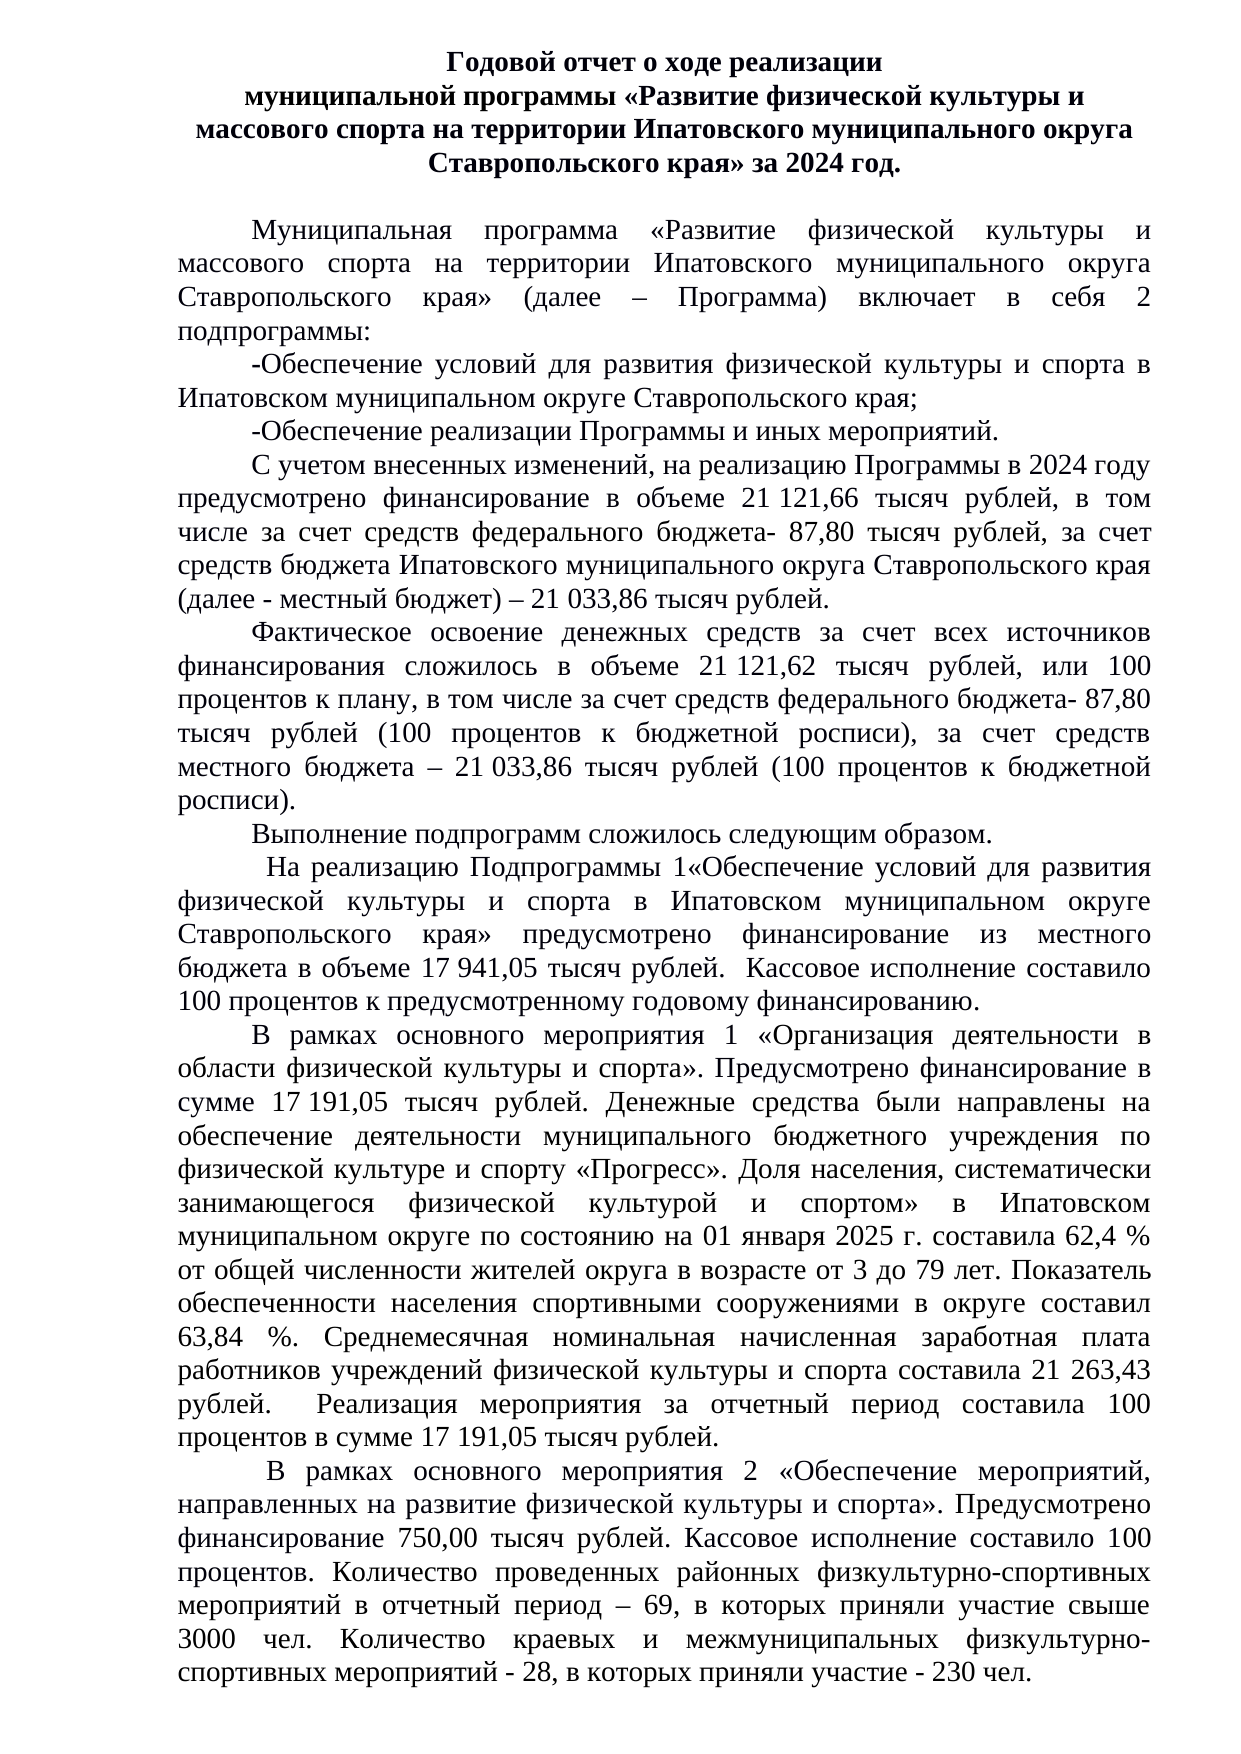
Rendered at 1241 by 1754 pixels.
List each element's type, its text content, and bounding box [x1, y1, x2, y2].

text В рамках основного мероприятия 2 «Обеспечение мероприятий, направленных на развитие физической культуры и спорта». Предусмотрено финансирование 750,00 тысяч рублей. Кассовое исполнение составило 100 процентов. Количество проведенных районных физкультурно-спортивных мероприятий в отчетный период – 69, в которых приняли участие свыше 3000 чел. Количество краевых и межмуниципальных физкультурно-спортивных мероприятий - 28, в которых приняли участие - 230 чел. [177, 1453, 1152, 1688]
text Годовой отчет о ходе реализации [177, 44, 1152, 78]
text Муниципальная программа «Развитие физической культуры и массового спорта на территории Ипатовского муниципального округа Ставропольского края» (далее – Программа) включает в себя 2 подпрограммы: [177, 212, 1152, 346]
text -Обеспечение условий для развития физической культуры и спорта в Ипатовском муниципальном округе Ставропольского края; [177, 346, 1152, 413]
text С учетом внесенных изменений, на реализацию Программы в 2024 году предусмотрено финансирование в объеме 21 121,66 тысяч рублей, в том числе за счет средств федерального бюджета- 87,80 тысяч рублей, за счет средств бюджета Ипатовского муниципального округа Ставропольского края (далее - местный бюджет) – 21 033,86 тысяч рублей. [177, 447, 1152, 614]
text В рамках основного мероприятия 1 «Организация деятельности в области физической культуры и спорта». Предусмотрено финансирование в сумме 17 191,05 тысяч рублей. Денежные средства были направлены на обеспечение деятельности муниципального бюджетного учреждения по физической культуре и спорту «Прогресс». Доля населения, систематически занимающегося физической культурой и спортом» в Ипатовском муниципальном округе по состоянию на 01 января 2025 г. составила 62,4 % от общей численности жителей округа в возрасте от 3 до 79 лет. Показатель обеспеченности населения спортивными сооружениями в округе составил 63,84 %. Среднемесячная номинальная начисленная заработная плата работников учреждений физической культуры и спорта составила 21 263,43 рублей. Реализация мероприятия за отчетный период составила 100 процентов в сумме 17 191,05 тысяч рублей. [177, 1017, 1152, 1453]
text -Обеспечение реализации Программы и иных мероприятий. [177, 413, 1152, 447]
text На реализацию Подпрограммы 1«Обеспечение условий для развития физической культуры и спорта в Ипатовском муниципальном округе Ставропольского края» предусмотрено финансирование из местного бюджета в объеме 17 941,05 тысяч рублей. Кассовое исполнение составило 100 процентов к предусмотренному годовому финансированию. [177, 849, 1152, 1017]
text Фактическое освоение денежных средств за счет всех источников финансирования сложилось в объеме 21 121,62 тысяч рублей, или 100 процентов к плану, в том числе за счет средств федерального бюджета- 87,80 тысяч рублей (100 процентов к бюджетной росписи), за счет средств местного бюджета – 21 033,86 тысяч рублей (100 процентов к бюджетной росписи). [177, 614, 1152, 816]
text Выполнение подпрограмм сложилось следующим образом. [177, 816, 1152, 849]
text муниципальной программы «Развитие физической культуры и массового спорта на территории Ипатовского муниципального округа Ставропольского края» за 2024 год. [177, 78, 1152, 178]
